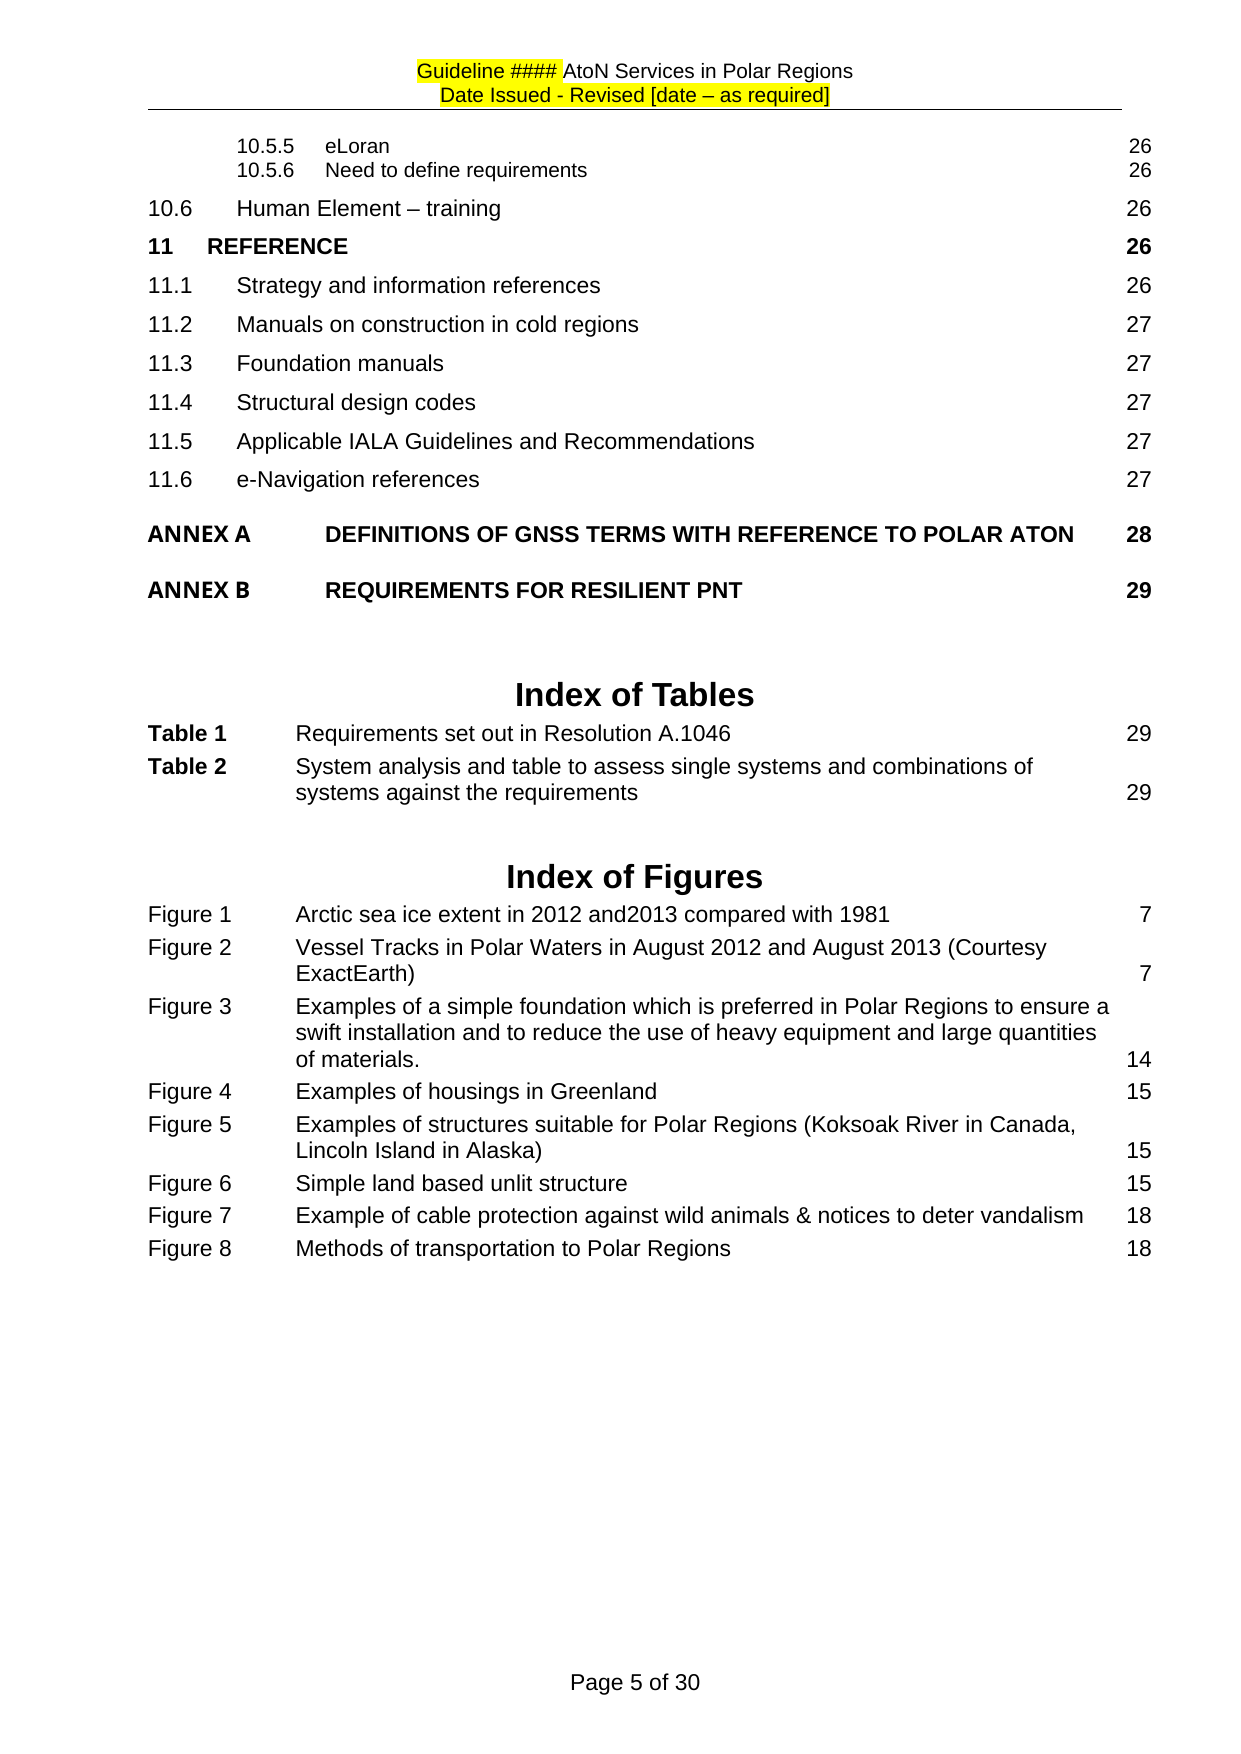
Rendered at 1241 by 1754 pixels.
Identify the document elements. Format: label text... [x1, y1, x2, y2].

text 11.4 Structural design codes 27 [148, 389, 1122, 415]
text Figure 6 Simple land based unlit structure 15 [148, 1170, 1122, 1196]
text 11.5 Applicable IALA Guidelines and Recommendations 27 [148, 428, 1122, 454]
title Index of Tables [148, 675, 1122, 714]
text 11.6 e-Navigation references 27 [148, 466, 1122, 493]
text 11 Reference 26 [148, 233, 1107, 260]
text 11.1 Strategy and information references 26 [148, 272, 1122, 298]
text ANNEX B Requirements for Resilient PNT 29 [148, 574, 1122, 605]
text Figure 7 Example of cable protection against wild animals & notices to deter vandalism 18 [148, 1202, 1122, 1229]
title Index of Figures [148, 857, 1122, 895]
text Figure 4 Examples of housings in Greenland 15 [148, 1078, 1122, 1105]
text ANNEX A Definitions of GNSS terms with reference to Polar AtoN 28 [148, 518, 1122, 549]
text 11.2 Manuals on construction in cold regions 27 [148, 311, 1122, 337]
text Figure 1 Arctic sea ice extent in 2012 and2013 compared with 1981 7 [148, 901, 1122, 928]
text 10.5.6 Need to define requirements 26 [236, 158, 1122, 182]
text 10.6 Human Element – training 26 [148, 194, 1122, 221]
text Figure 3 Examples of a simple foundation which is preferred in Polar Regions to ensure a swift installation and to reduce the use of heavy equipment and large quantities of materials. 14 [148, 993, 1122, 1072]
text Table 1 Requirements set out in Resolution A.1046 29 [148, 720, 1122, 746]
text Figure 5 Examples of structures suitable for Polar Regions (Koksoak River in Canada, Lincoln Island in Alaska) 15 [148, 1111, 1122, 1164]
text Table 2 System analysis and table to assess single systems and combinations of systems against the requirements 29 [148, 753, 1122, 805]
text Figure 2 Vessel Tracks in Polar Waters in August 2012 and August 2013 (Courtesy ExactEarth) 7 [148, 934, 1122, 987]
text 10.5.5 eLoran 26 [236, 134, 1122, 158]
text 11.3 Foundation manuals 27 [148, 350, 1122, 376]
text Figure 8 Methods of transportation to Polar Regions 18 [148, 1235, 1122, 1261]
